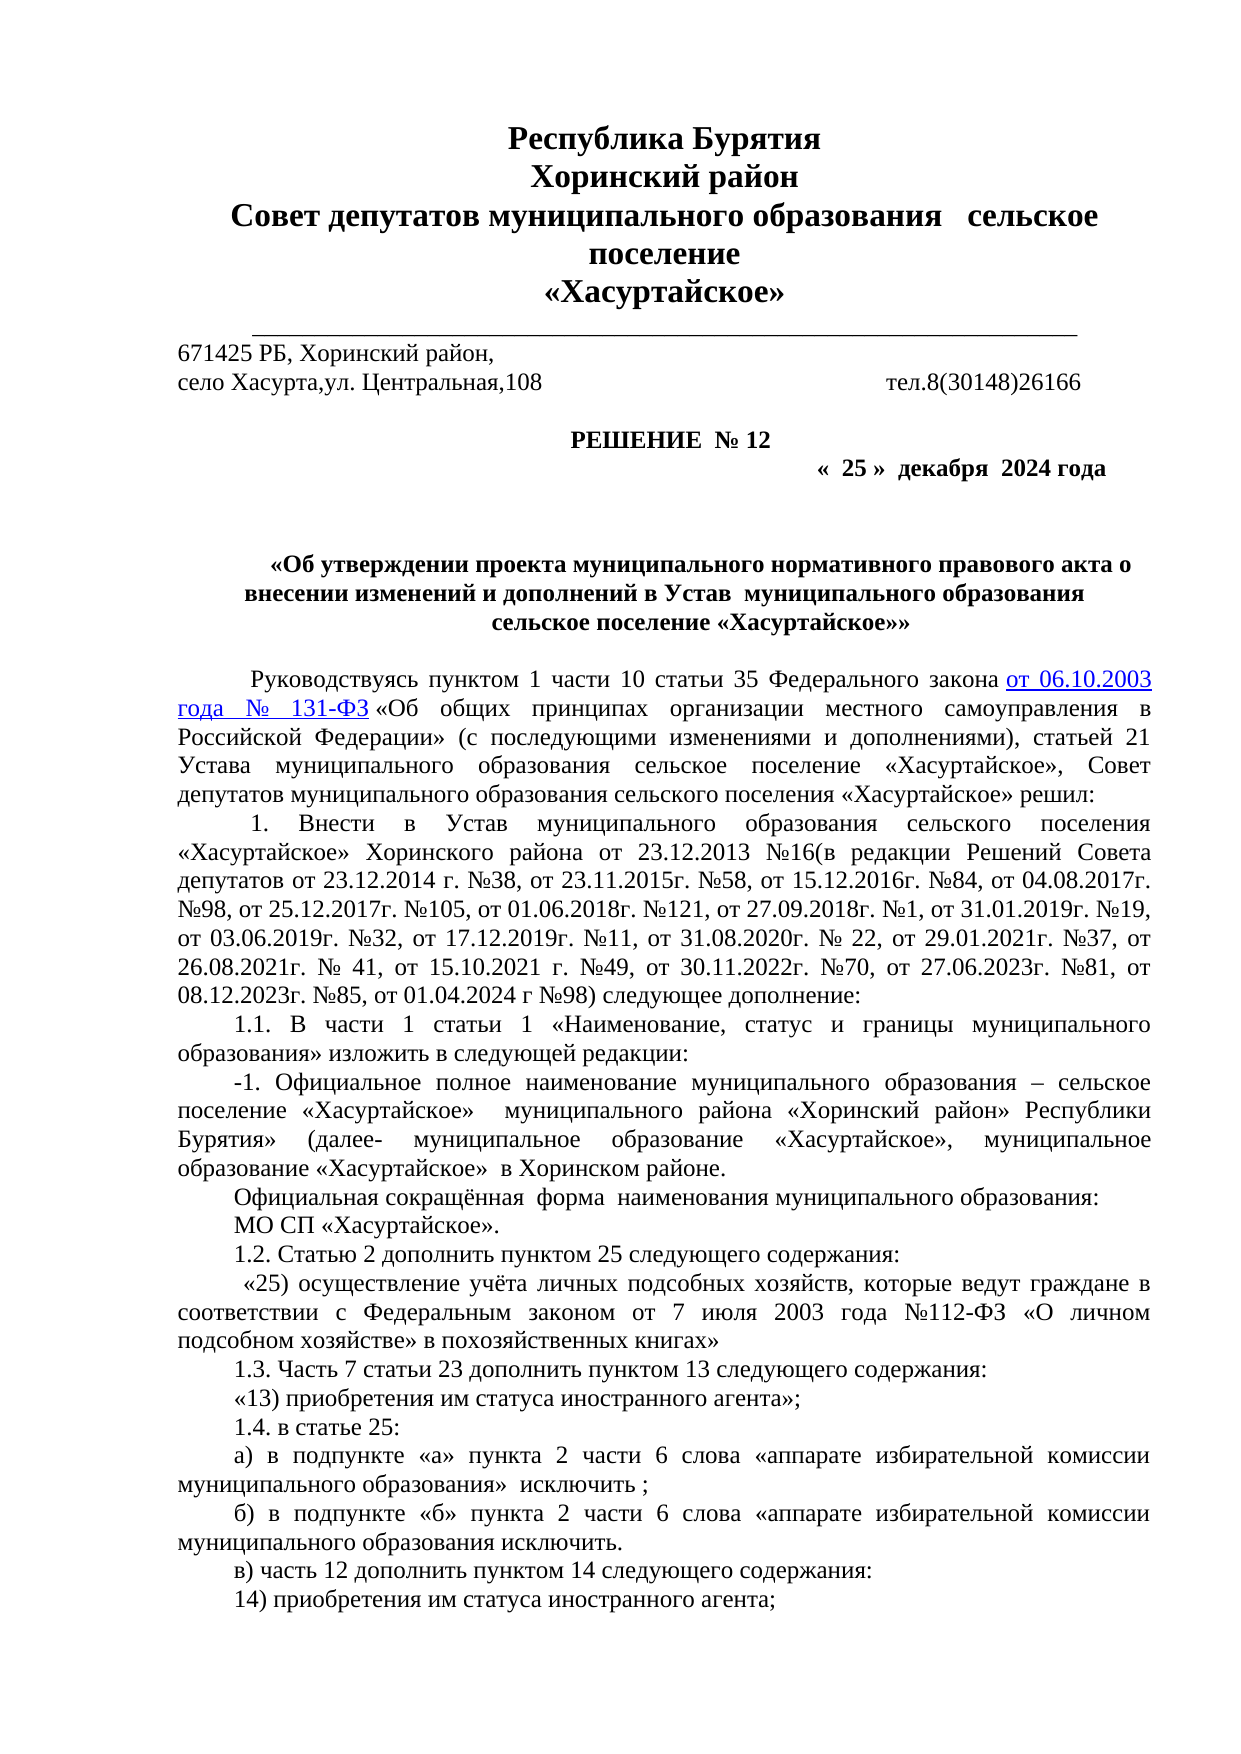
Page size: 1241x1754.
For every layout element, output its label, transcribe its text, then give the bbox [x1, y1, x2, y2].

text -1. Официальное полное наименование муниципального образования – сельское поселение «Хасуртайское» муниципального района «Хоринский район» Республики Бурятия» (далее- муниципальное образование «Хасуртайское», муниципальное образование «Хасуртайское» в Хоринском районе. [177, 1067, 1152, 1182]
text село Хасурта,ул. Центральная,108 тел.8(30148)26166 [177, 367, 1152, 396]
text 1.2. Статью 2 дополнить пунктом 25 следующего содержания: [177, 1239, 1152, 1268]
text 1. Внести в Устав муниципального образования сельского поселения «Хасуртайское» Хоринского района от 23.12.2013 №16(в редакции Решений Совета депутатов от 23.12.2014 г. №38, от 23.11.2015г. №58, от 15.12.2016г. №84, от 04.08.2017г. №98, от 25.12.2017г. №105, от 01.06.2018г. №121, от 27.09.2018г. №1, от 31.01.2019г. №19, от 03.06.2019г. №32, от 17.12.2019г. №11, от 31.08.2020г. № 22, от 29.01.2021г. №37, от 26.08.2021г. № 41, от 15.10.2021 г. №49, от 30.11.2022г. №70, от 27.06.2023г. №81, от 08.12.2023г. №85, от 01.04.2024 г №98) следующее дополнение: [177, 808, 1152, 1009]
text 1.3. Часть 7 статьи 23 дополнить пунктом 13 следующего содержания: [177, 1354, 1152, 1383]
text «Об утверждении проекта муниципального нормативного правового акта о внесении изменений и дополнений в Устав муниципального образования [177, 549, 1152, 607]
text «25) осуществление учёта личных подсобных хозяйств, которые ведут граждане в соответствии с Федеральным законом от 7 июля 2003 года №112-ФЗ «О личном подсобном хозяйстве» в похозяйственных книгах» [177, 1268, 1152, 1354]
text РЕШЕНИЕ № 12 [177, 425, 1152, 453]
text 14) приобретения им статуса иностранного агента; [177, 1584, 1152, 1613]
text МО СП «Хасуртайское». [177, 1211, 1152, 1239]
text Республика Бурятия [177, 118, 1152, 156]
text « 25 » декабря 2024 года [177, 453, 1152, 482]
text «Хасуртайское» __________________________________________________________________ [177, 271, 1152, 338]
text Совет депутатов муниципального образования сельское поселение [177, 195, 1152, 271]
text 1.4. в статье 25: [177, 1412, 1152, 1441]
text Хоринский район [177, 156, 1152, 195]
text 1.1. В части 1 статьи 1 «Наименование, статус и границы муниципального образования» изложить в следующей редакции: [177, 1009, 1152, 1067]
text Руководствуясь пунктом 1 части 10 статьи 35 Федерального закона от 06.10.2003 года № 131-ФЗ «Об общих принципах организации местного самоуправления в Российской Федерации» (с последующими изменениями и дополнениями), статьей 21 Устава муниципального образования сельское поселение «Хасуртайское», Совет депутатов муниципального образования сельского поселения «Хасуртайское» решил: [177, 664, 1152, 808]
text а) в подпункте «а» пункта 2 части 6 слова «аппарате избирательной комиссии муниципального образования» исключить ; [177, 1441, 1152, 1498]
text «13) приобретения им статуса иностранного агента»; [177, 1383, 1152, 1412]
text 671425 РБ, Хоринский район, [177, 338, 1152, 367]
text Официальная сокращённая форма наименования муниципального образования: [177, 1182, 1152, 1211]
text в) часть 12 дополнить пунктом 14 следующего содержания: [177, 1556, 1152, 1584]
text сельское поселение «Хасуртайское»» [177, 607, 1152, 636]
text б) в подпункте «б» пункта 2 части 6 слова «аппарате избирательной комиссии муниципального образования исключить. [177, 1498, 1152, 1556]
